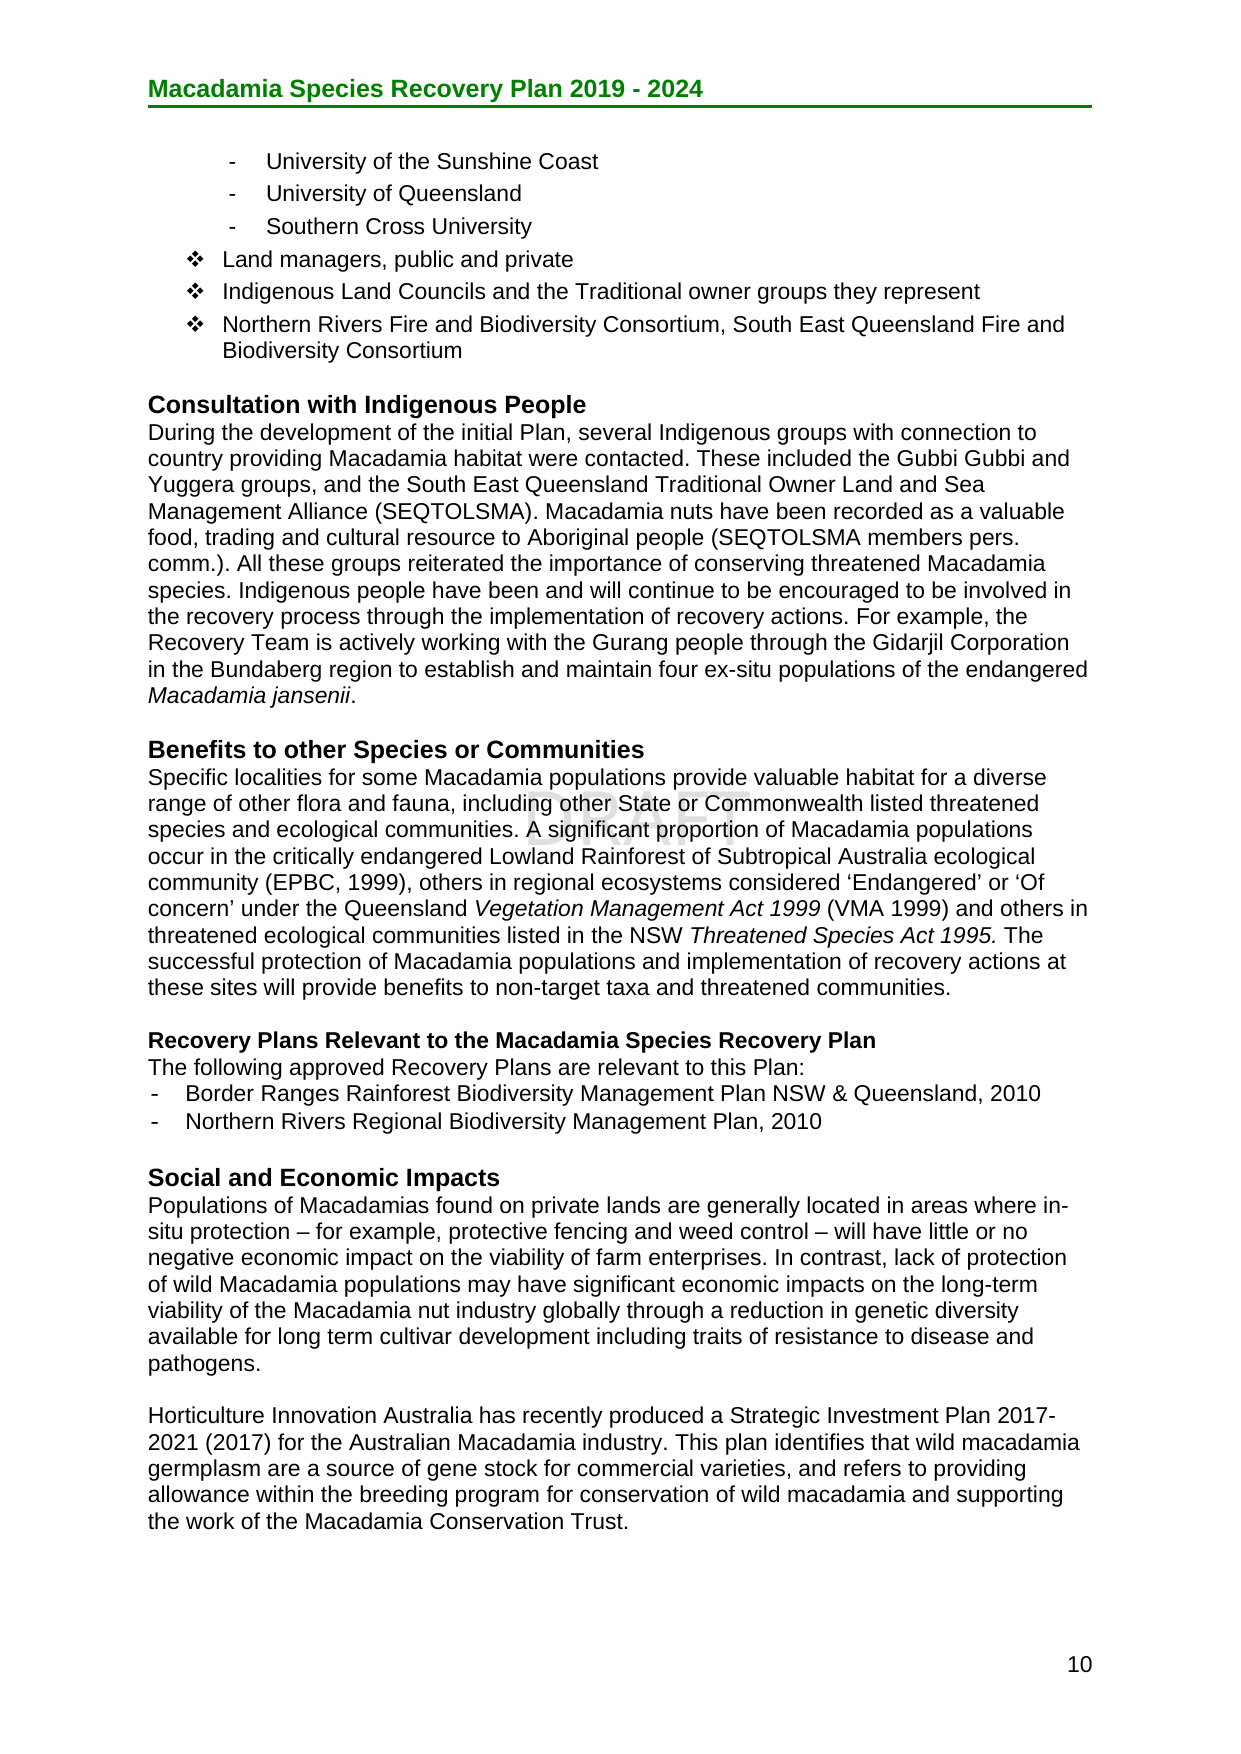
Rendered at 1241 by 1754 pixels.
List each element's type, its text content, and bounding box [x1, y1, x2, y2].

list Northern Rivers Regional Biodiversity Management Plan, 2010 [148, 1108, 1092, 1136]
text Specific localities for some Macadamia populations provide valuable habitat for a diverse range of other flora and fauna, including other State or Commonwealth listed threatened species and ecological communities. A significant proportion of Macadamia populations occur in the critically endangered Lowland Rainforest of Subtropical Australia ecological community (EPBC, 1999), others in regional ecosystems considered ‘Endangered’ or ‘Of concern’ under the Queensland Vegetation Management Act 1999 (VMA 1999) and others in threatened ecological communities listed in the NSW Threatened Species Act 1995. The successful protection of Macadamia populations and implementation of recovery actions at these sites will provide benefits to non-target taxa and threatened communities. [148, 763, 1092, 1001]
list University of Queensland [228, 180, 1092, 207]
list University of the Sunshine Coast [228, 148, 1092, 174]
text The following approved Recovery Plans are relevant to this Plan: [148, 1053, 1092, 1080]
text Populations of Macadamias found on private lands are generally located in areas where in-situ protection – for example, protective fencing and weed control – will have little or no negative economic impact on the viability of farm enterprises. In contrast, lack of protection of wild Macadamia populations may have significant economic impacts on the long-term viability of the Macadamia nut industry globally through a reduction in genetic diversity available for long term cultivar development including traits of resistance to disease and pathogens. [148, 1192, 1092, 1376]
list Indigenous Land Councils and the Traditional owner groups they represent [185, 278, 1092, 304]
list Border Ranges Rainforest Biodiversity Management Plan NSW & Queensland, 2010 [148, 1080, 1092, 1108]
list Land managers, public and private [185, 246, 1092, 272]
text During the development of the initial Plan, several Indigenous groups with connection to country providing Macadamia habitat were contacted. These included the Gubbi Gubbi and Yuggera groups, and the South East Queensland Traditional Owner Land and Sea Management Alliance (SEQTOLSMA). Macadamia nuts have been recorded as a valuable food, trading and cultural resource to Aboriginal people (SEQTOLSMA members pers. comm.). All these groups reiterated the importance of conserving threatened Macadamia species. Indigenous people have been and will continue to be encouraged to be involved in the recovery process through the implementation of recovery actions. For example, the Recovery Team is actively working with the Gurang people through the Gidarjil Corporation in the Bundaberg region to establish and maintain four ex-situ populations of the endangered Macadamia jansenii. [148, 418, 1092, 708]
text Horticulture Innovation Australia has recently produced a Strategic Investment Plan 2017-2021 (2017) for the Australian Macadamia industry. This plan identifies that wild macadamia germplasm are a source of gene stock for commercial varieties, and refers to providing allowance within the breeding program for conservation of wild macadamia and supporting the work of the Macadamia Conservation Trust. [148, 1402, 1092, 1534]
subtitle Social and Economic Impacts [148, 1163, 1092, 1192]
subtitle Consultation with Indigenous People [148, 390, 1092, 418]
subtitle Benefits to other Species or Communities [148, 735, 1092, 763]
subtitle Recovery Plans Relevant to the Macadamia Species Recovery Plan [148, 1027, 1092, 1053]
list Northern Rivers Fire and Biodiversity Consortium, South East Queensland Fire and Biodiversity Consortium [185, 311, 1092, 363]
list Southern Cross University [228, 213, 1092, 239]
